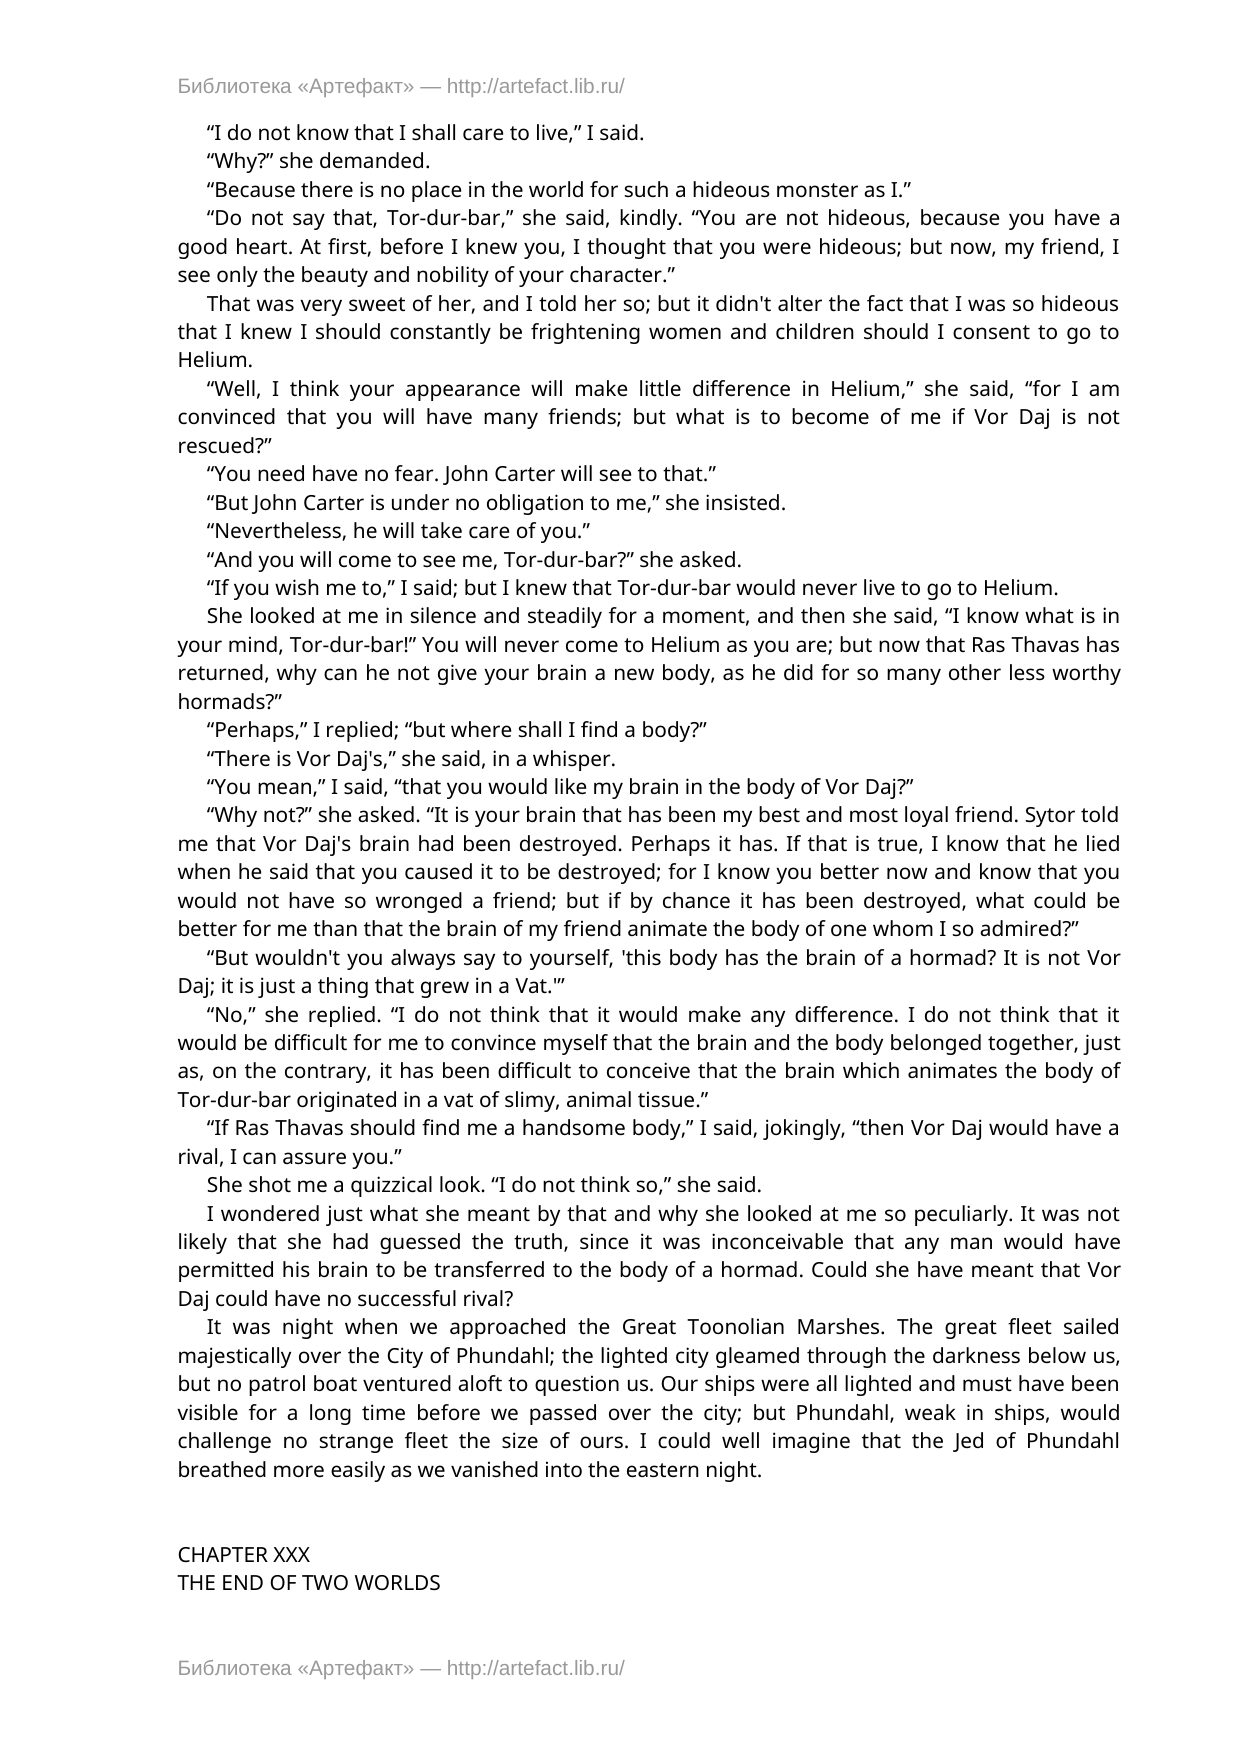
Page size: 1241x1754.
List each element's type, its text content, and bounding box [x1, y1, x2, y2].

text “Why not?” she asked. “It is your brain that has been my best and most loyal friend. Sytor told me that Vor Daj's brain had been destroyed. Perhaps it has. If that is true, I know that he lied when he said that you caused it to be destroyed; for I know you better now and know that you would not have so wronged a friend; but if by chance it has been destroyed, what could be better for me than that the brain of my friend animate the body of one whom I so admired?” [177, 801, 1122, 943]
text I wondered just what she meant by that and why she looked at me so peculiarly. It was not likely that she had guessed the truth, since it was inconceivable that any man would have permitted his brain to be transferred to the body of a hormad. Could she have meant that Vor Daj could have no successful rival? [177, 1199, 1122, 1312]
text “You mean,” I said, “that you would like my brain in the body of Vor Daj?” [177, 772, 1122, 801]
text “You need have no fear. John Carter will see to that.” [177, 459, 1122, 488]
text “But John Carter is under no obligation to me,” she insisted. [177, 488, 1122, 516]
text “If you wish me to,” I said; but I knew that Tor-dur-bar would never live to go to Helium. [177, 573, 1122, 602]
text “Because there is no place in the world for such a hideous monster as I.” [177, 175, 1122, 203]
text “Well, I think your appearance will make little difference in Helium,” she said, “for I am convinced that you will have many friends; but what is to become of me if Vor Daj is not rescued?” [177, 374, 1122, 459]
text “But wouldn't you always say to yourself, 'this body has the brain of a hormad? It is not Vor Daj; it is just a thing that grew in a Vat.'” [177, 943, 1122, 1000]
text She shot me a quizzical look. “I do not think so,” she said. [177, 1170, 1122, 1199]
text “And you will come to see me, Tor-dur-bar?” she asked. [177, 545, 1122, 573]
text “I do not know that I shall care to live,” I said. [177, 118, 1122, 147]
text “There is Vor Daj's,” she said, in a whisper. [177, 744, 1122, 772]
text CHAPTER XXX [177, 1540, 1122, 1568]
text “Perhaps,” I replied; “but where shall I find a body?” [177, 715, 1122, 744]
text That was very sweet of her, and I told her so; but it didn't alter the fact that I was so hideous that I knew I should constantly be frightening women and children should I consent to go to Helium. [177, 289, 1122, 374]
text “Nevertheless, he will take care of you.” [177, 516, 1122, 545]
text “No,” she replied. “I do not think that it would make any difference. I do not think that it would be difficult for me to convince myself that the brain and the body belonged together, just as, on the contrary, it has been difficult to conceive that the brain which animates the body of Tor-dur-bar originated in a vat of slimy, animal tissue.” [177, 1000, 1122, 1113]
text “Why?” she demanded. [177, 147, 1122, 175]
text THE END OF TWO WORLDS [177, 1568, 1122, 1597]
text It was night when we approached the Great Toonolian Marshes. The great fleet sailed majestically over the City of Phundahl; the lighted city gleamed through the darkness below us, but no patrol boat ventured aloft to question us. Our ships were all lighted and must have been visible for a long time before we passed over the city; but Phundahl, weak in ships, would challenge no strange fleet the size of ours. I could well imagine that the Jed of Phundahl breathed more easily as we vanished into the eastern night. [177, 1312, 1122, 1483]
text She looked at me in silence and steadily for a moment, and then she said, “I know what is in your mind, Tor-dur-bar!” You will never come to Helium as you are; but now that Ras Thavas has returned, why can he not give your brain a new body, as he did for so many other less worthy hormads?” [177, 602, 1122, 715]
text “Do not say that, Tor-dur-bar,” she said, kindly. “You are not hideous, because you have a good heart. At first, before I knew you, I thought that you were hideous; but now, my friend, I see only the beauty and nobility of your character.” [177, 203, 1122, 289]
text “If Ras Thavas should find me a handsome body,” I said, jokingly, “then Vor Daj would have a rival, I can assure you.” [177, 1113, 1122, 1170]
